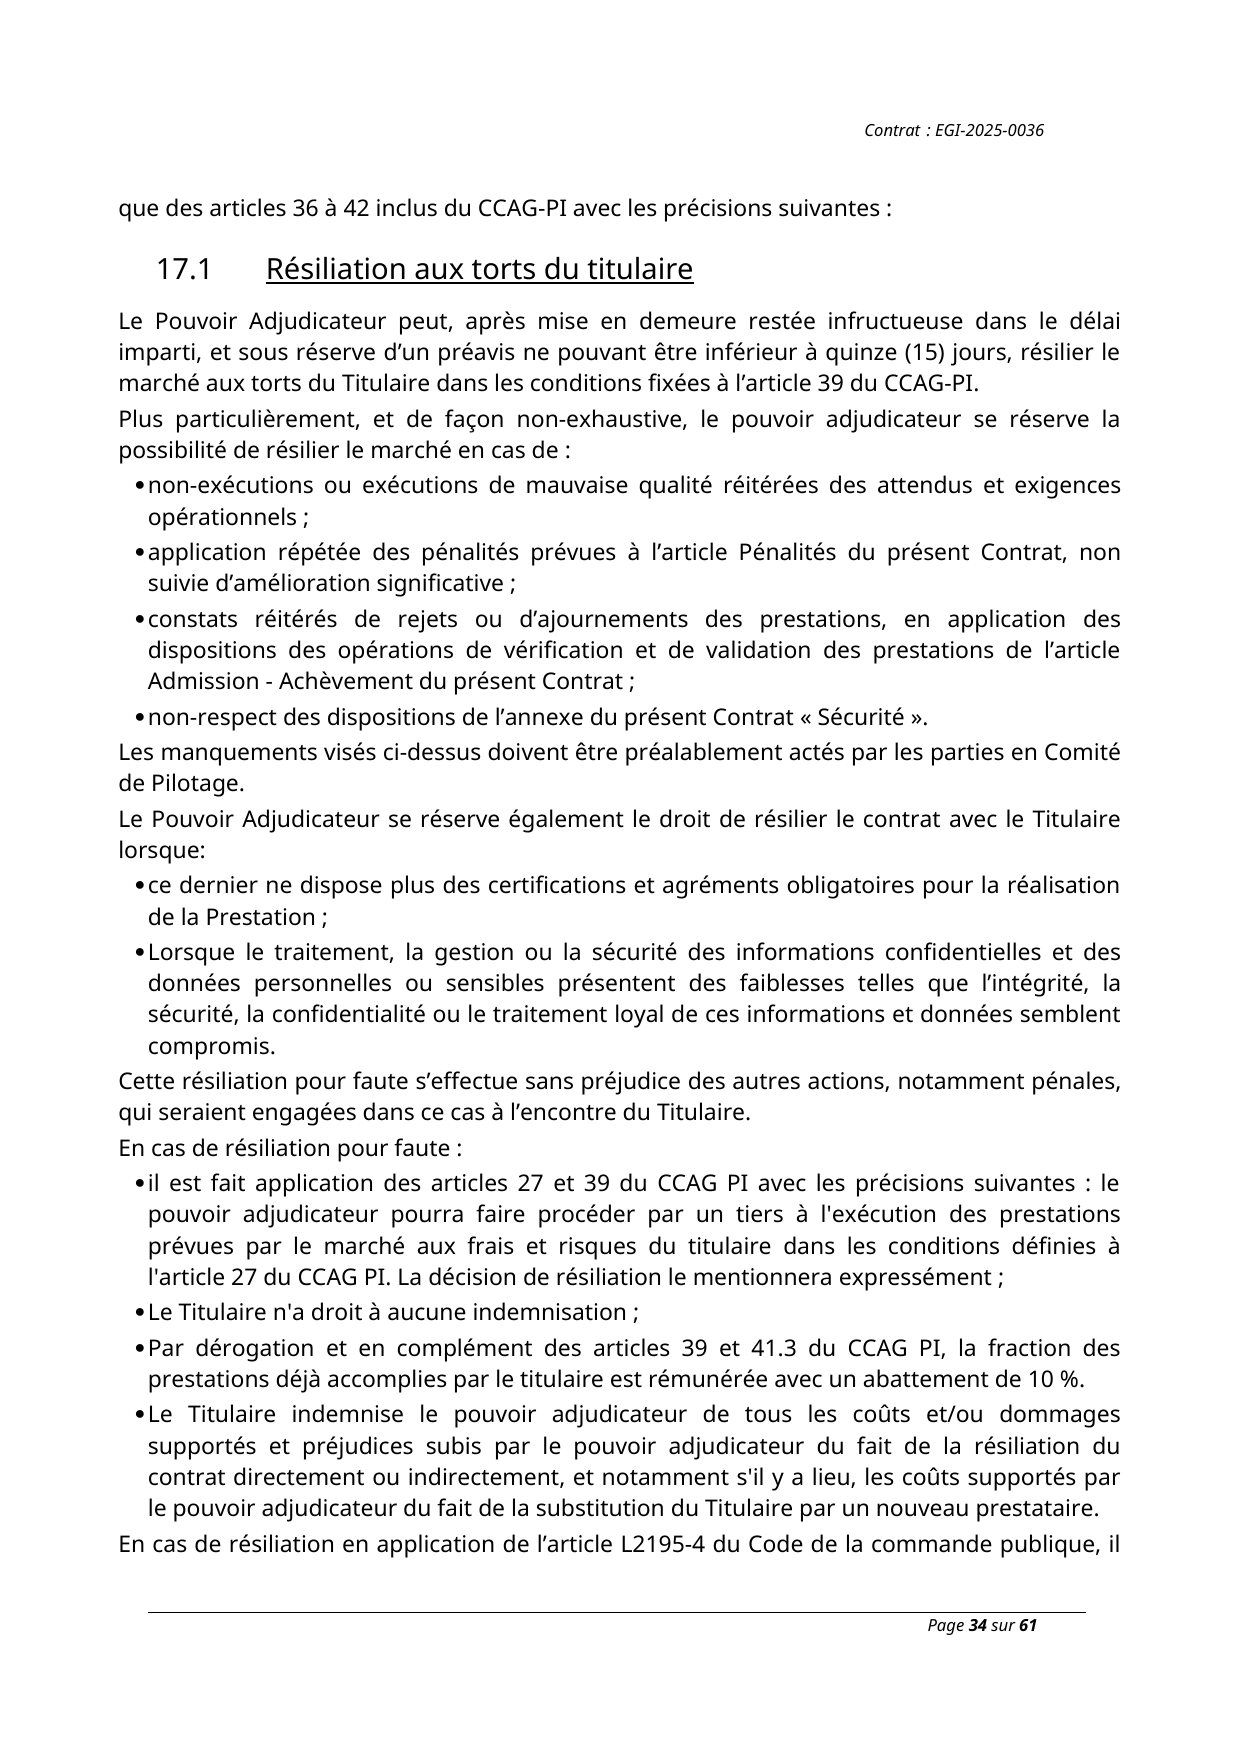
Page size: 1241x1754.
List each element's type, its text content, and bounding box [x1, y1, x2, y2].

list non-respect des dispositions de l’annexe du présent Contrat « Sécurité ». [136, 700, 1122, 732]
text En cas de résiliation pour faute : [118, 1132, 1122, 1163]
text Résiliation aux torts du titulaire [156, 248, 1122, 288]
list application répétée des pénalités prévues à l’article Pénalités du présent Contrat, non suivie d’amélioration significative ; [136, 536, 1122, 598]
text Plus particulièrement, et de façon non-exhaustive, le pouvoir adjudicateur se réserve la possibilité de résilier le marché en cas de : [118, 402, 1122, 465]
list il est fait application des articles 27 et 39 du CCAG PI avec les précisions suivantes : le pouvoir adjudicateur pourra faire procéder par un tiers à l'exécution des prestations prévues par le marché aux frais et risques du titulaire dans les conditions définies à l'article 27 du CCAG PI. La décision de résiliation le mentionnera expressément ; [136, 1167, 1122, 1292]
text Cette résiliation pour faute s’effectue sans préjudice des autres actions, notamment pénales, qui seraient engagées dans ce cas à l’encontre du Titulaire. [118, 1065, 1122, 1127]
list Le Titulaire indemnise le pouvoir adjudicateur de tous les coûts et/ou dommages supportés et préjudices subis par le pouvoir adjudicateur du fait de la résiliation du contrat directement ou indirectement, et notamment s'il y a lieu, les coûts supportés par le pouvoir adjudicateur du fait de la substitution du Titulaire par un nouveau prestataire. [136, 1398, 1122, 1523]
list Lorsque le traitement, la gestion ou la sécurité des informations confidentielles et des données personnelles ou sensibles présentent des faiblesses telles que l’intégrité, la sécurité, la confidentialité ou le traitement loyal de ces informations et données semblent compromis. [136, 936, 1122, 1061]
list non-exécutions ou exécutions de mauvaise qualité réitérées des attendus et exigences opérationnels ; [136, 469, 1122, 532]
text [118, 192, 1122, 223]
text Le Pouvoir Adjudicateur se réserve également le droit de résilier le contrat avec le Titulaire lorsque: [118, 802, 1122, 865]
list Le Titulaire n'a droit à aucune indemnisation ; [136, 1296, 1122, 1327]
list Par dérogation et en complément des articles 39 et 41.3 du CCAG PI, la fraction des prestations déjà accomplies par le titulaire est rémunérée avec un abattement de 10 %. [136, 1332, 1122, 1394]
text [118, 1527, 1122, 1559]
list constats réitérés de rejets ou d’ajournements des prestations, en application des dispositions des opérations de vérification et de validation des prestations de l’article Admission - Achèvement du présent Contrat ; [136, 602, 1122, 696]
list ce dernier ne dispose plus des certifications et agréments obligatoires pour la réalisation de la Prestation ; [136, 869, 1122, 932]
text Les manquements visés ci-dessus doivent être préalablement actés par les parties en Comité de Pilotage. [118, 736, 1122, 798]
text Le Pouvoir Adjudicateur peut, après mise en demeure restée infructueuse dans le délai imparti, et sous réserve d’un préavis ne pouvant être inférieur à quinze (15) jours, résilier le marché aux torts du Titulaire dans les conditions fixées à l’article 39 du CCAG-PI. [118, 304, 1122, 398]
